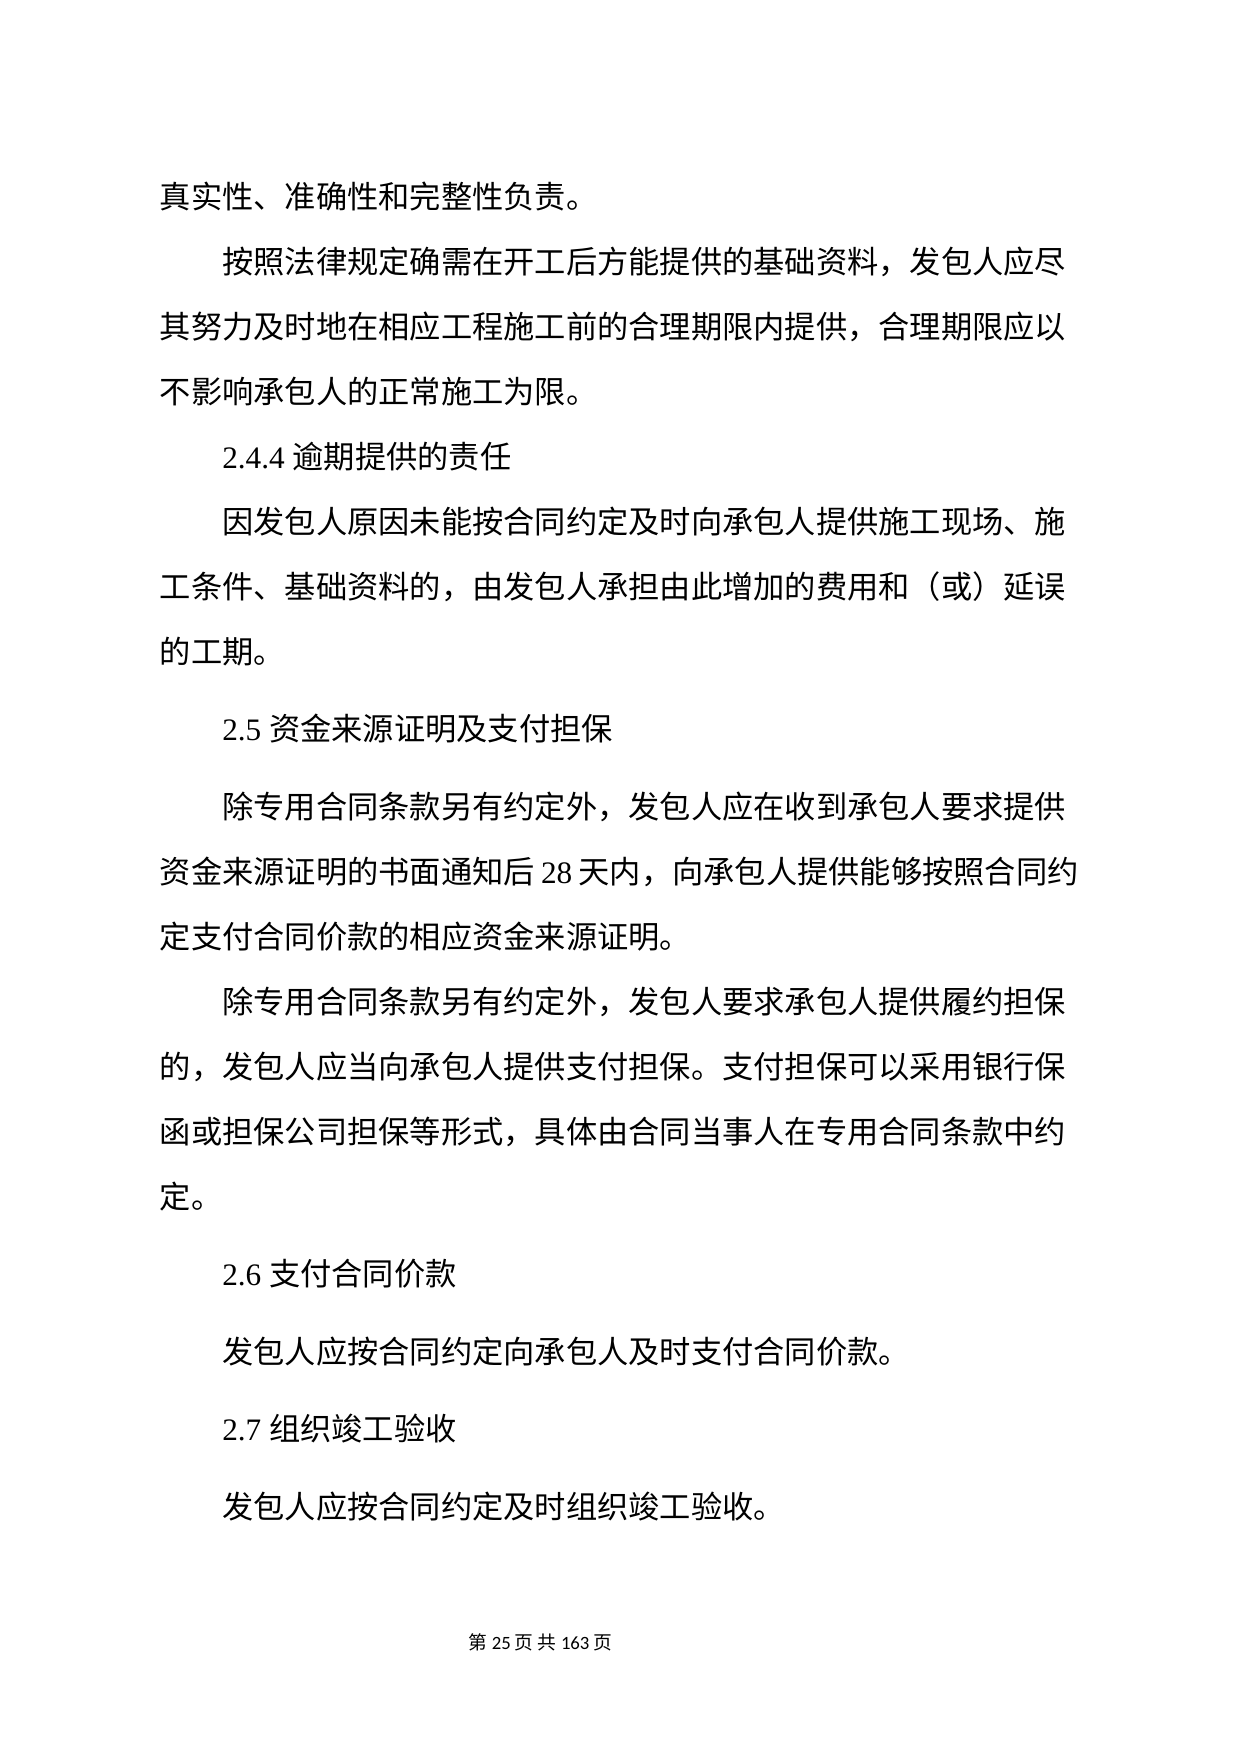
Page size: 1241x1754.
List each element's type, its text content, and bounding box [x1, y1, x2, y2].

text 按照法律规定确需在开工后方能提供的基础资料，发包人应尽其努力及时地在相应工程施工前的合理期限内提供，合理期限应以不影响承包人的正常施工为限。 [159, 227, 1078, 422]
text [159, 162, 1078, 227]
text 除专用合同条款另有约定外，发包人应在收到承包人要求提供资金来源证明的书面通知后28天内，向承包人提供能够按照合同约定支付合同价款的相应资金来源证明。 [159, 772, 1078, 967]
text 发包人应按合同约定向承包人及时支付合同价款。 [159, 1317, 1078, 1382]
text 2.6 支付合同价款 [159, 1239, 1078, 1304]
text 因发包人原因未能按合同约定及时向承包人提供施工现场、施工条件、基础资料的，由发包人承担由此增加的费用和（或）延误的工期。 [159, 487, 1078, 682]
text 2.5 资金来源证明及支付担保 [159, 694, 1078, 759]
text 2.4.4 逾期提供的责任 [159, 422, 1078, 487]
text 除专用合同条款另有约定外，发包人要求承包人提供履约担保的，发包人应当向承包人提供支付担保。支付担保可以采用银行保函或担保公司担保等形式，具体由合同当事人在专用合同条款中约定。 [159, 967, 1078, 1227]
text 2.7 组织竣工验收 [159, 1394, 1078, 1459]
text 发包人应按合同约定及时组织竣工验收。 [159, 1472, 1078, 1537]
